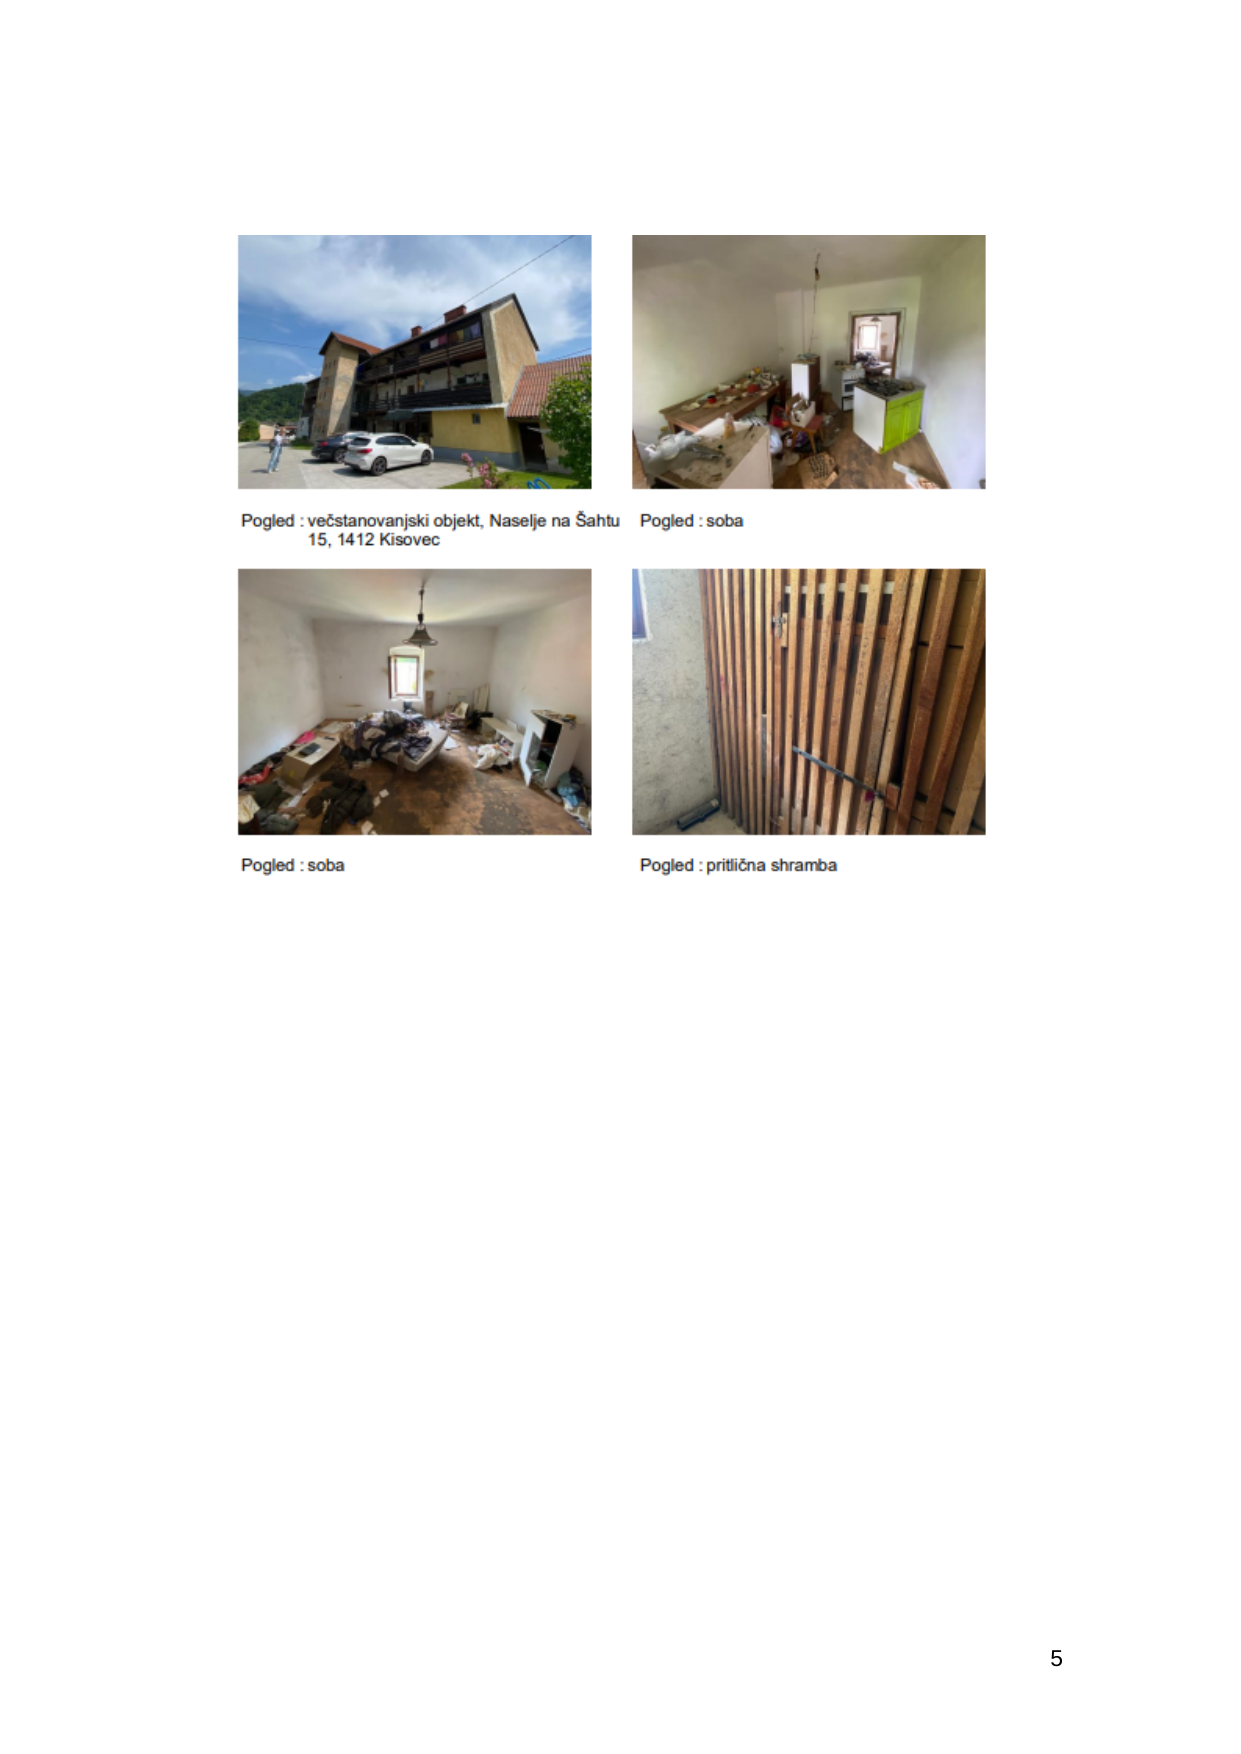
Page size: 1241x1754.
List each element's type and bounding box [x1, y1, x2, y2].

picture [229, 235, 1011, 889]
